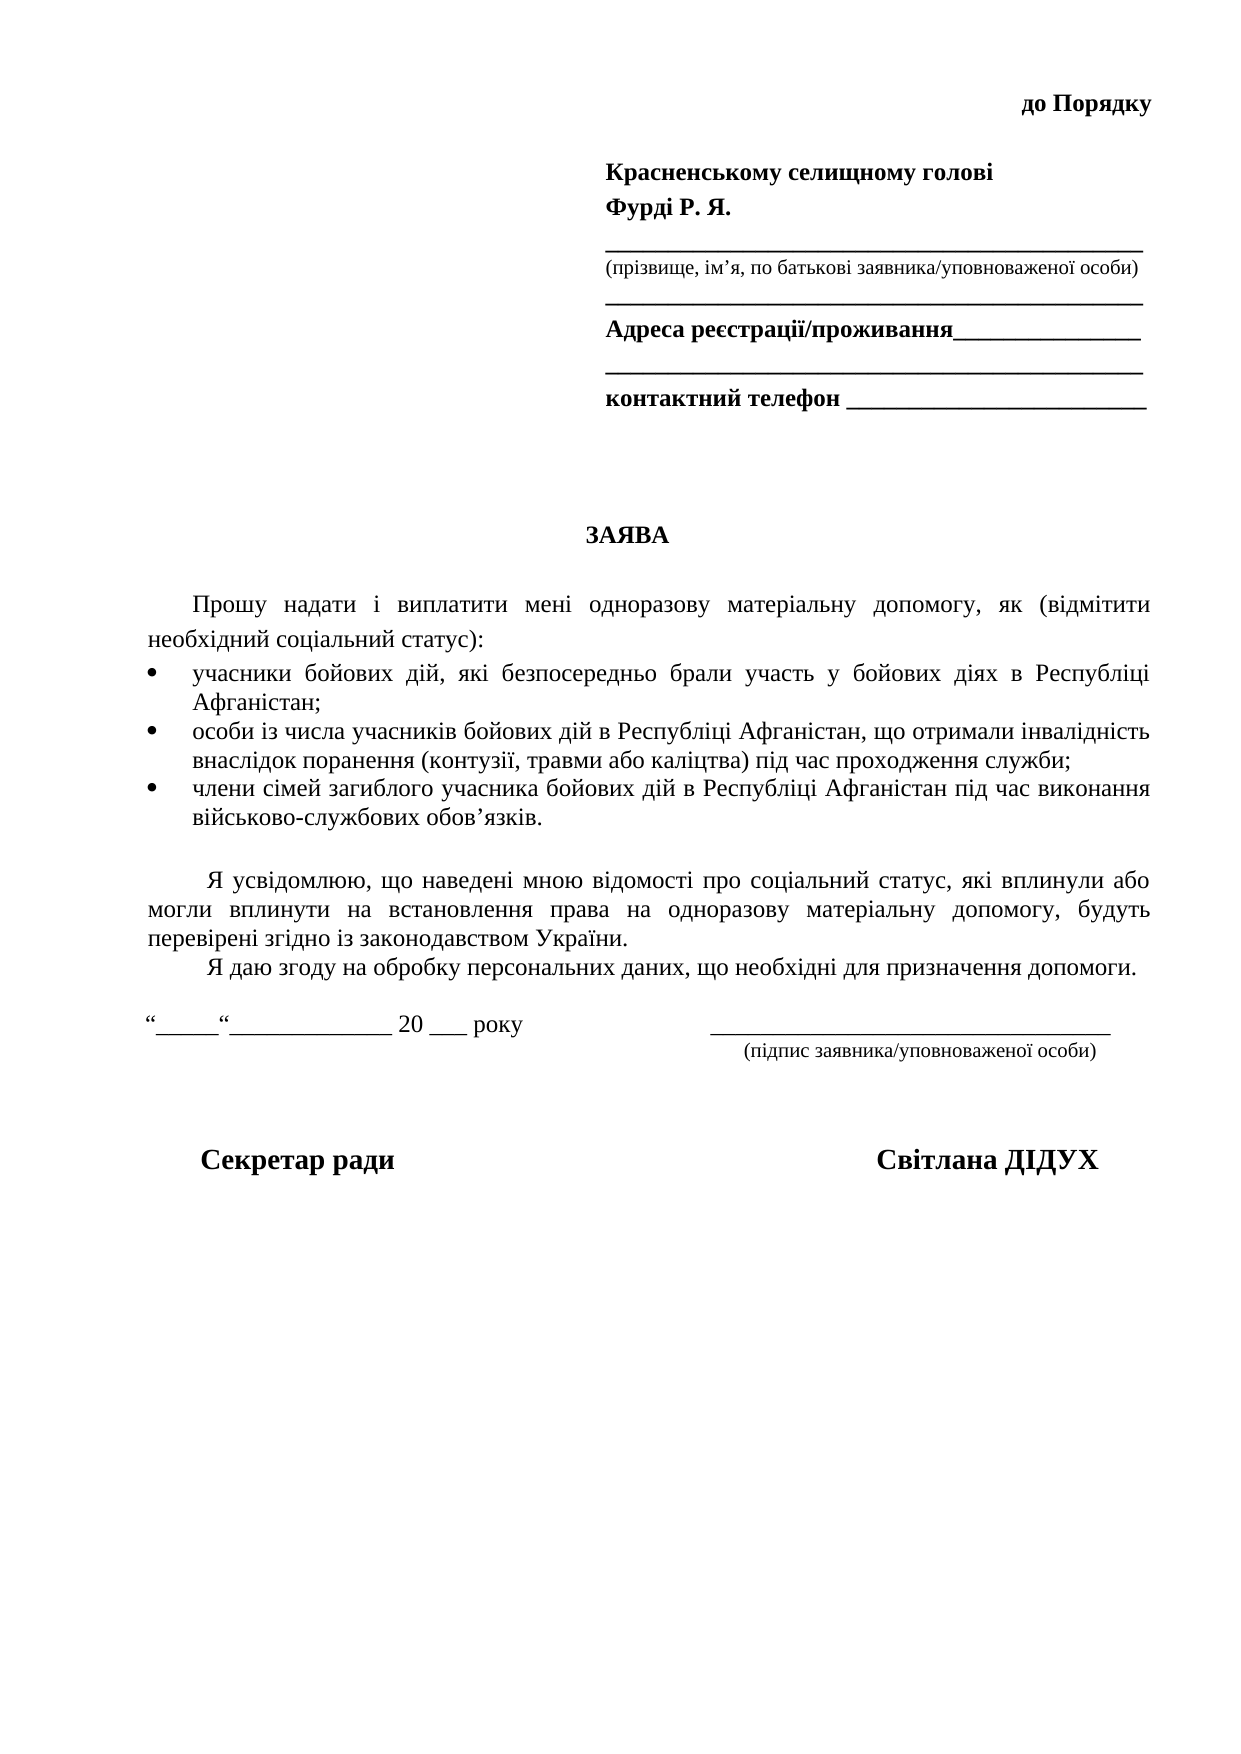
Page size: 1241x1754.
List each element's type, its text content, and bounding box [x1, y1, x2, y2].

text Я усвідомлюю, що наведені мною відомості про соціальний статус, які вплинули або могли вплинути на встановлення права на одноразову матеріальну допомогу, будуть перевірені згідно із законодавством України. [148, 866, 1152, 952]
text Адреса реєстрації/проживання_______________ [148, 314, 1152, 342]
text (прізвище, ім’я, по батькові заявника/уповноваженої особи) [148, 255, 1152, 279]
list особи із числа учасників бойових дій в Республіці Афганістан, що отримали інвалідність внаслідок поранення (контузії, травми або каліцтва) під час проходження служби; [148, 716, 1152, 773]
text ___________________________________________ [148, 348, 1152, 377]
text (підпис заявника/уповноваженої особи) [148, 1038, 1152, 1062]
text Фурді Р. Я. [148, 192, 1152, 221]
text контактний телефон ________________________ [148, 383, 1152, 411]
text ___________________________________________ [148, 279, 1152, 308]
text ___________________________________________ [148, 226, 1152, 255]
list члени сімей загиблого учасника бойових дій в Республіці Афганістан під час виконання військово-службових обов’язків. [148, 773, 1152, 831]
text Прошу надати і виплатити мені одноразову матеріальну допомогу, як (відмітити необхідний соціальний статус): [148, 589, 1152, 653]
text Красненському селищному голові [148, 157, 1152, 186]
text Я даю згоду на обробку персональних даних, що необхідні для призначення допомоги. [148, 952, 1152, 981]
text Секретар ради Світлана ДІДУХ [148, 1142, 1152, 1176]
text “_____“_____________ 20 ___ року ________________________________ [59, 1009, 1152, 1038]
text до Порядку [148, 88, 1152, 117]
list учасники бойових дій, які безпосередньо брали участь у бойових діях в Республіці Афганістан; [148, 658, 1152, 716]
text ЗАЯВА [59, 521, 1152, 549]
